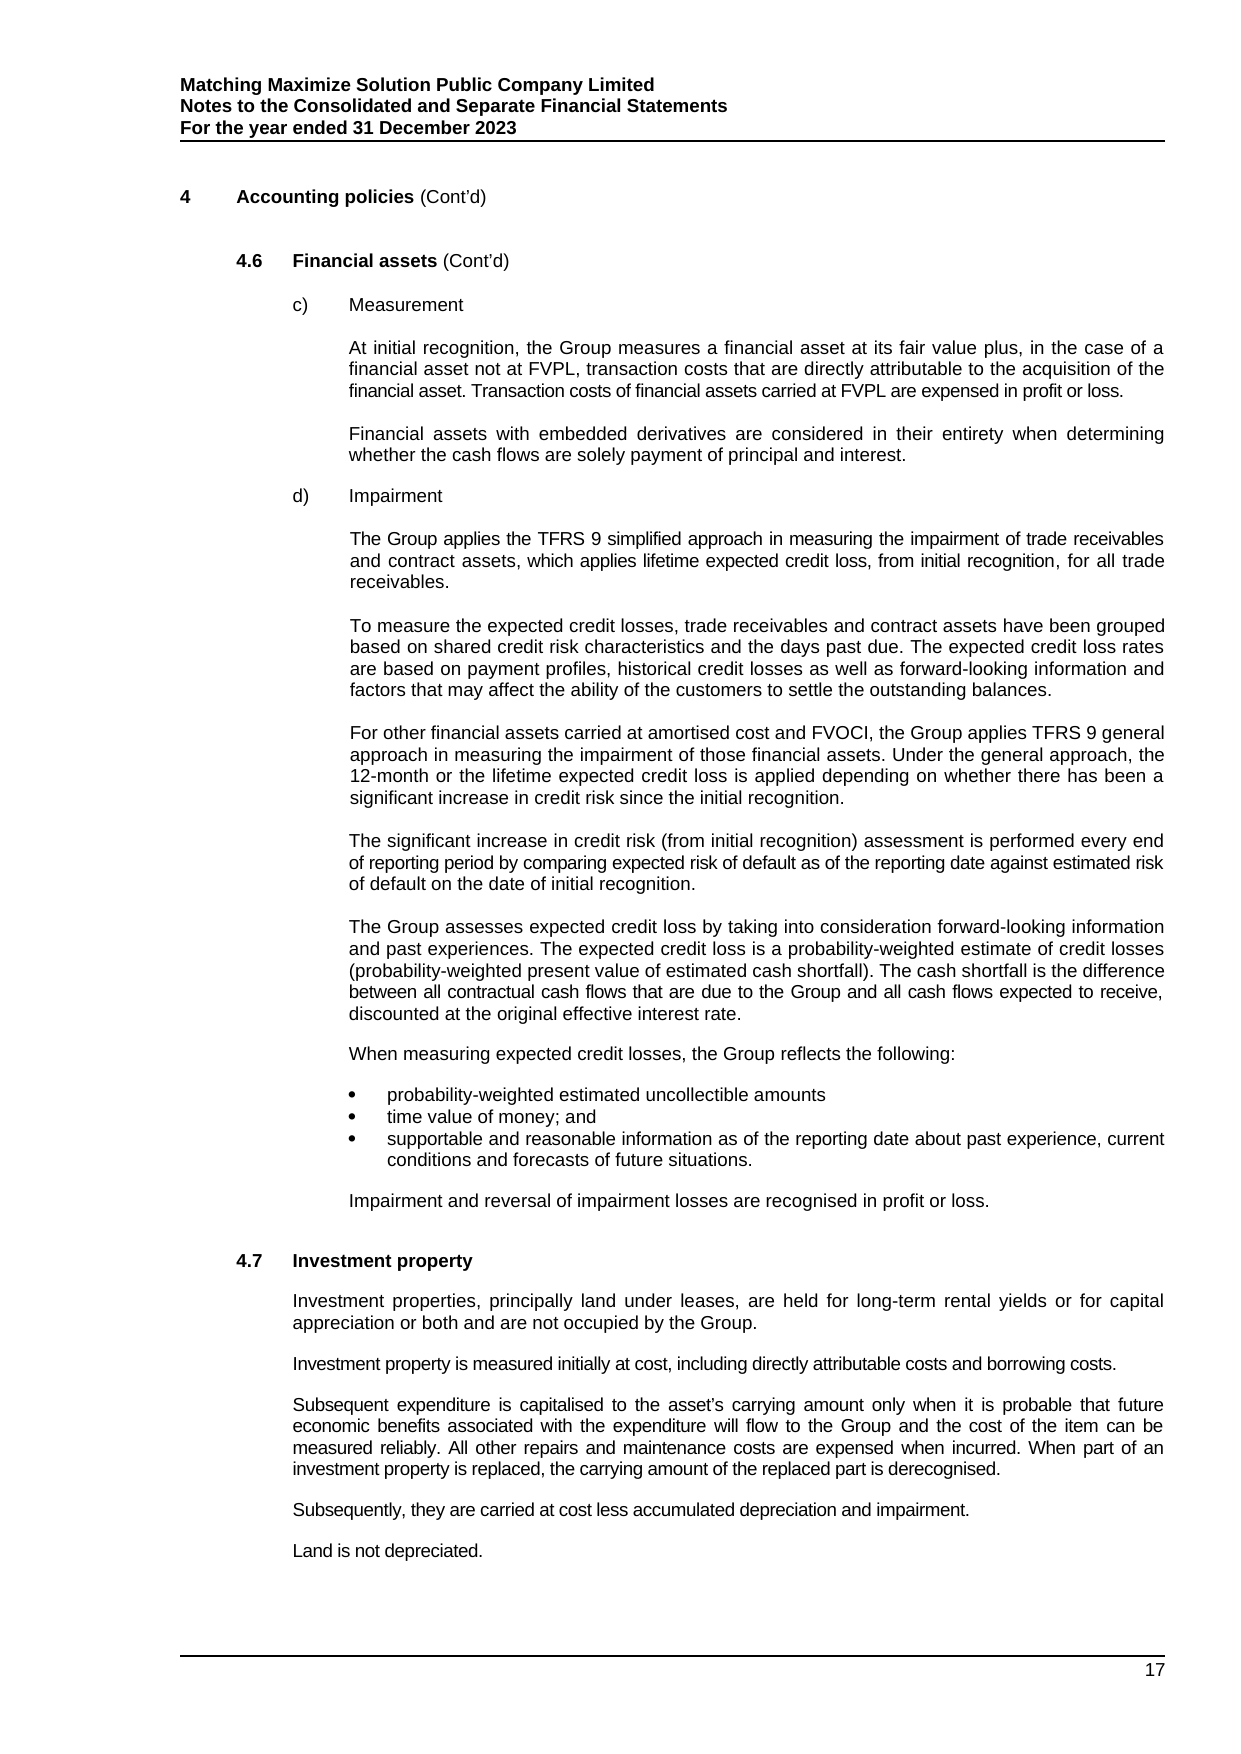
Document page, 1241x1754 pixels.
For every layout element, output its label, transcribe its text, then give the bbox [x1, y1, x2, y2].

text 4.6 Financial assets (Cont’d) [236, 250, 1165, 272]
text Financial assets with embedded derivatives are considered in their entirety when determining whether the cash flows are solely payment of principal and interest. [349, 423, 1165, 466]
text 4 Accounting policies (Cont’d) [180, 186, 1165, 207]
text Investment property is measured initially at cost, including directly attributable costs and borrowing costs. [292, 1353, 1165, 1374]
text When measuring expected credit losses, the Group reflects the following: [349, 1043, 1165, 1065]
text Subsequently, they are carried at cost less accumulated depreciation and impairment. [292, 1499, 1165, 1520]
text Investment properties, principally land under leases, are held for long-term rental yields or for capital appreciation or both and are not occupied by the Group. [292, 1290, 1165, 1333]
text d) Impairment [292, 485, 1165, 507]
text The significant increase in credit risk (from initial recognition) assessment is performed every end of reporting period by comparing expected risk of default as of the reporting date against estimated risk of default on the date of initial recognition. [349, 830, 1165, 895]
text At initial recognition, the Group measures a financial asset at its fair value plus, in the case of a financial asset not at FVPL, transaction costs that are directly attributable to the acquisition of the financial asset. Transaction costs of financial assets carried at FVPL are expensed in profit or loss. [349, 336, 1165, 401]
text The Group applies the TFRS 9 simplified approach in measuring the impairment of trade receivables and contract assets, which applies lifetime expected credit loss, from initial recognition, for all trade receivables. [349, 528, 1165, 593]
text To measure the expected credit losses, trade receivables and contract assets have been grouped based on shared credit risk characteristics and the days past due. The expected credit loss rates are based on payment profiles, historical credit losses as well as forward-looking information and factors that may affect the ability of the customers to settle the outstanding balances. [349, 614, 1165, 701]
list time value of money; and [349, 1106, 1165, 1127]
text c) Measurement [292, 293, 1165, 315]
list probability-weighted estimated uncollectible amounts [349, 1084, 1165, 1106]
text Subsequent expenditure is capitalised to the asset’s carrying amount only when it is probable that future economic benefits associated with the expenditure will flow to the Group and the cost of the item can be measured reliably. All other repairs and maintenance costs are expensed when incurred. When part of an investment property is replaced, the carrying amount of the replaced part is derecognised. [292, 1393, 1165, 1479]
text For other financial assets carried at amortised cost and FVOCI, the Group applies TFRS 9 general approach in measuring the impairment of those financial assets. Under the general approach, the 12-month or the lifetime expected credit loss is applied depending on whether there has been a significant increase in credit risk since the initial recognition. [349, 722, 1165, 808]
text 4.7 Investment property [236, 1249, 1165, 1271]
text Land is not depreciated. [292, 1539, 1165, 1561]
text Impairment and reversal of impairment losses are recognised in profit or loss. [349, 1190, 1165, 1211]
text The Group assesses expected credit loss by taking into consideration forward-looking information and past experiences. The expected credit loss is a probability-weighted estimate of credit losses (probability-weighted present value of estimated cash shortfall). The cash shortfall is the difference between all contractual cash flows that are due to the Group and all cash flows expected to receive, discounted at the original effective interest rate. [349, 916, 1165, 1024]
list supportable and reasonable information as of the reporting date about past experience, current conditions and forecasts of future situations. [349, 1127, 1165, 1171]
